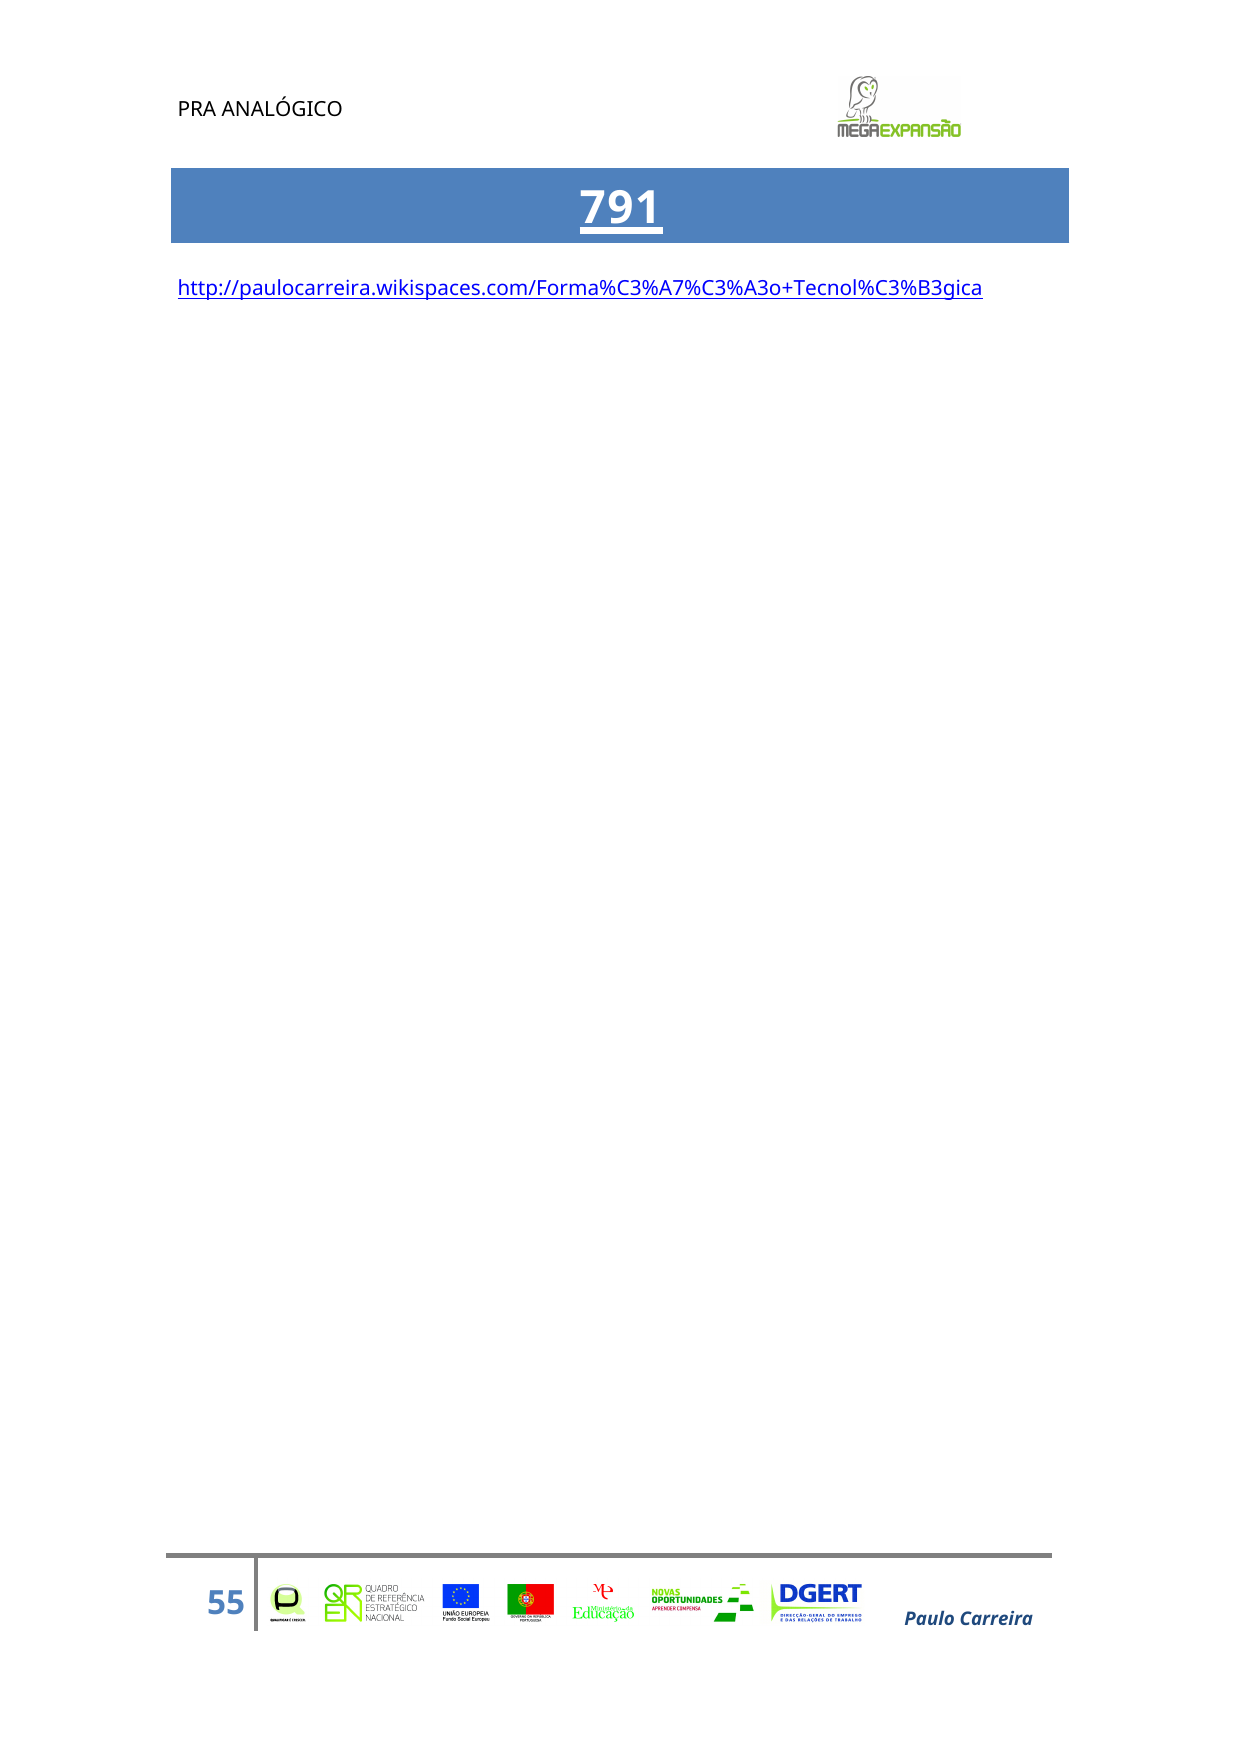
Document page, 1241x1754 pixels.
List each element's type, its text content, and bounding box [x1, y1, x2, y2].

picture [267, 1578, 865, 1626]
picture [837, 76, 962, 137]
subtitle 791 [177, 175, 1063, 237]
text http://paulocarreira.wikispaces.com/Forma%C3%A7%C3%A3o+Tecnol%C3%B3gica [177, 273, 1063, 302]
